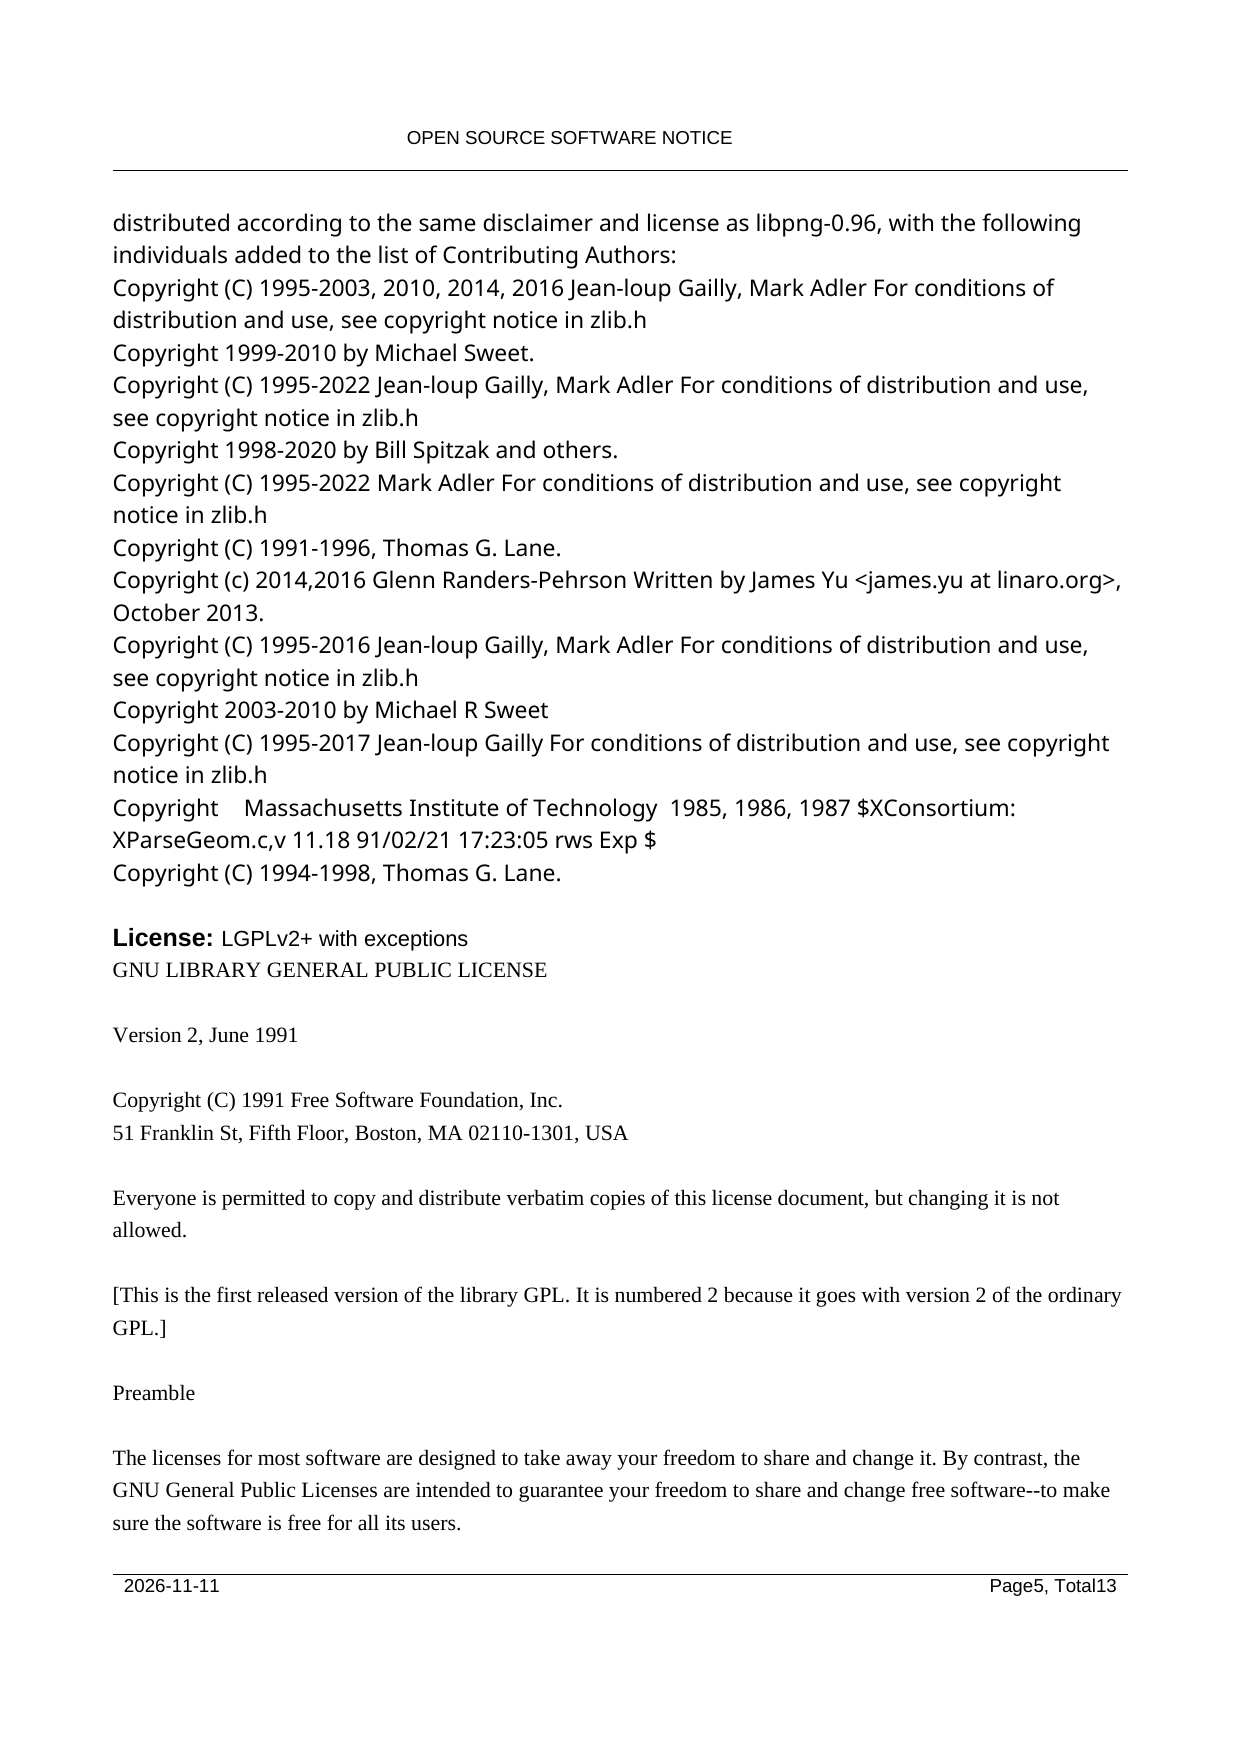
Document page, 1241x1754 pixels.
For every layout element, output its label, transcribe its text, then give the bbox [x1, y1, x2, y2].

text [112, 954, 1128, 1539]
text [112, 206, 1128, 921]
text License: LGPLv2+ with exceptions [112, 921, 1128, 954]
